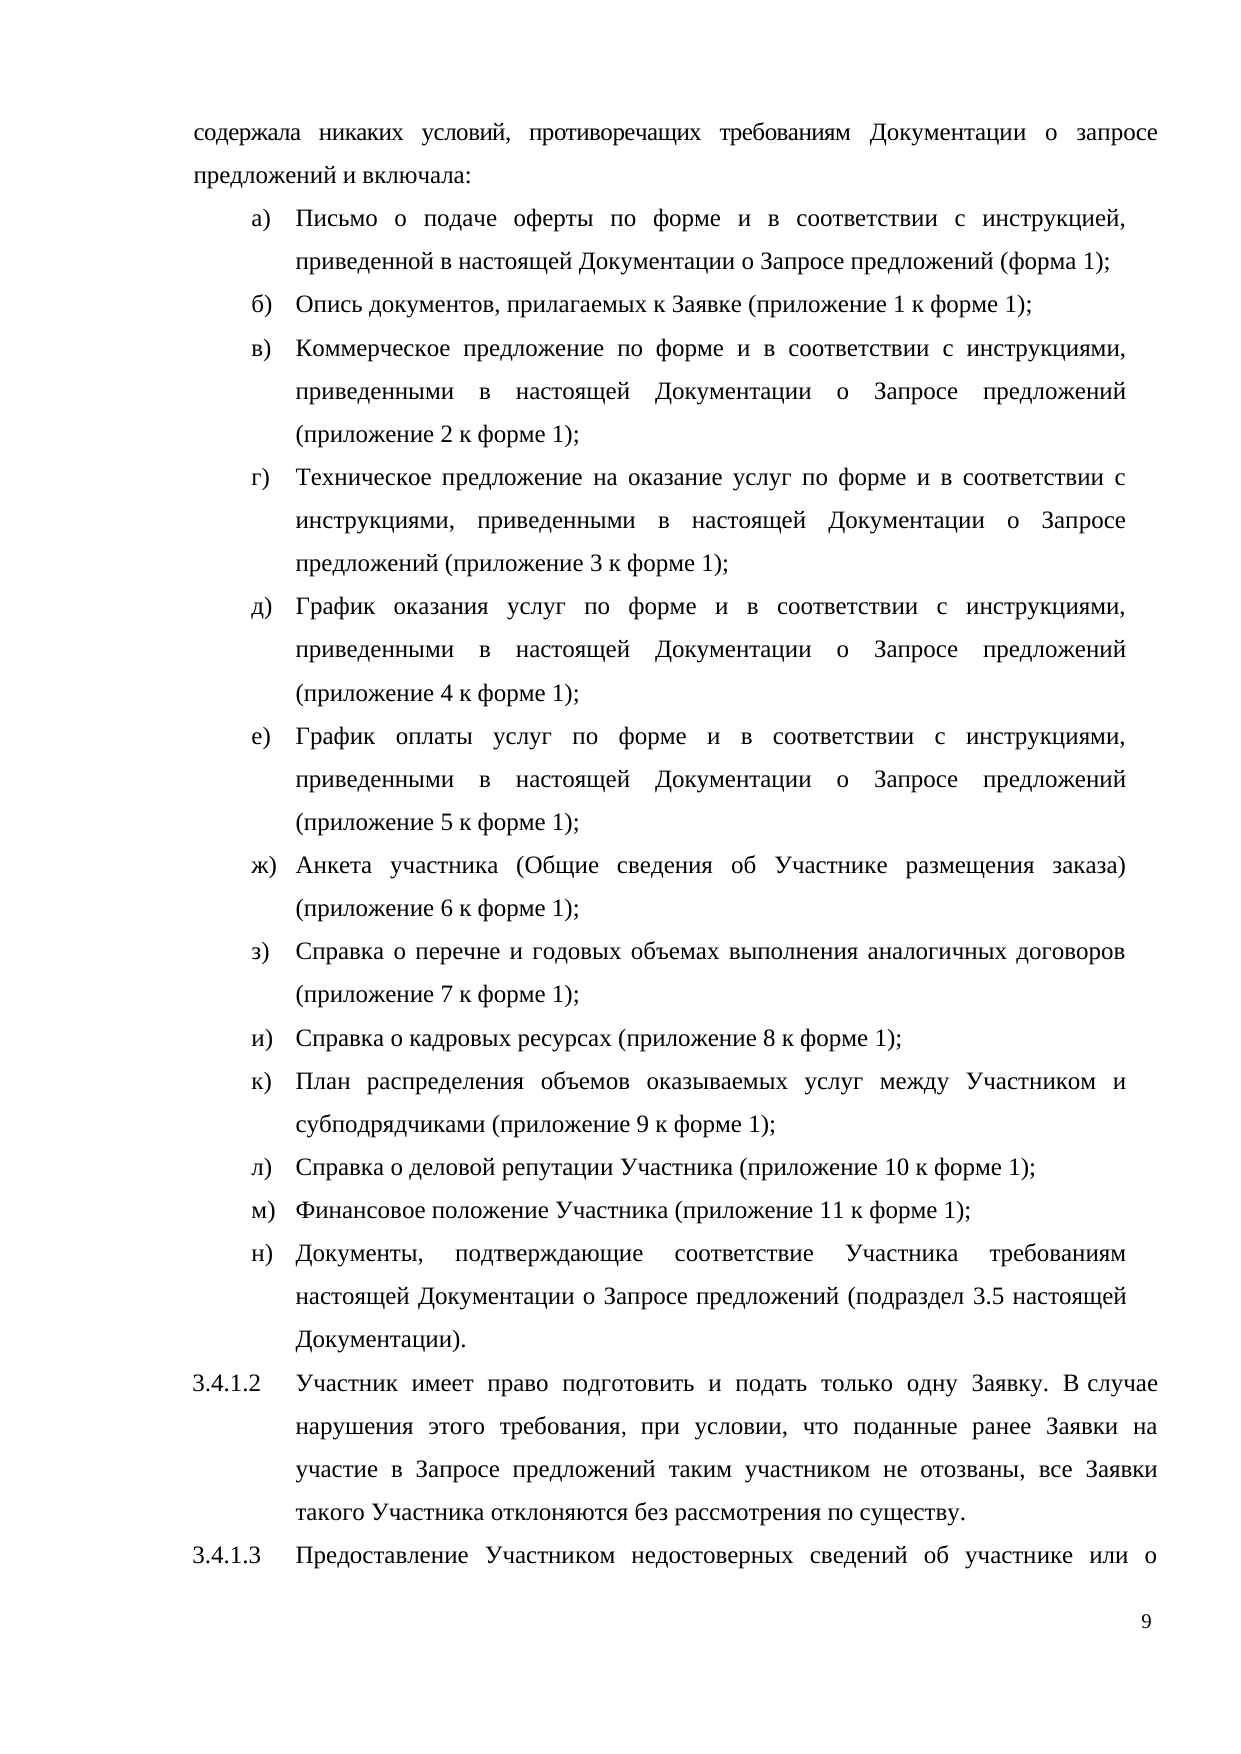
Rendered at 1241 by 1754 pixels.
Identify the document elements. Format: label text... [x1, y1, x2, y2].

list Письмо о подаче оферты по форме и в соответствии с инструкцией, приведенной в настоящей Документации о Запросе предложений (форма 1); [251, 203, 1127, 275]
list График оказания услуг по форме и в соответствии с инструкциями, приведенными в настоящей Документации о Запросе предложений (приложение 4 к форме 1); [251, 591, 1127, 706]
list Справка о деловой репутации Участника (приложение 10 к форме 1); [251, 1152, 1127, 1181]
list Коммерческое предложение по форме и в соответствии с инструкциями, приведенными в настоящей Документации о Запросе предложений (приложение 2 к форме 1); [251, 333, 1127, 448]
list Анкета участника (Общие сведения об Участнике размещения заказа) (приложение 6 к форме 1); [251, 850, 1127, 922]
list Справка о кадровых ресурсах (приложение 8 к форме 1); [251, 1023, 1127, 1051]
list Финансовое положение Участника (приложение 11 к форме 1); [251, 1195, 1127, 1224]
list План распределения объемов оказываемых услуг между Участником и субподрядчиками (приложение 9 к форме 1); [251, 1066, 1127, 1138]
list Справка о перечне и годовых объемах выполнения аналогичных договоров (приложение 7 к форме 1); [251, 936, 1127, 1008]
list Техническое предложение на оказание услуг по форме и в соответствии с инструкциями, приведенными в настоящей Документации о Запросе предложений (приложение 3 к форме 1); [251, 462, 1127, 577]
list Опись документов, прилагаемых к Заявке (приложение 1 к форме 1); [251, 289, 1127, 318]
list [192, 117, 1158, 189]
list График оплаты услуг по форме и в соответствии с инструкциями, приведенными в настоящей Документации о Запросе предложений (приложение 5 к форме 1); [251, 721, 1127, 836]
list Участник имеет право подготовить и подать только одну Заявку. В случае нарушения этого требования, при условии, что поданные ранее Заявки на участие в Запросе предложений таким участником не отозваны, все Заявки такого Участника отклоняются без рассмотрения по существу. [192, 1368, 1158, 1526]
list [192, 1540, 1158, 1569]
